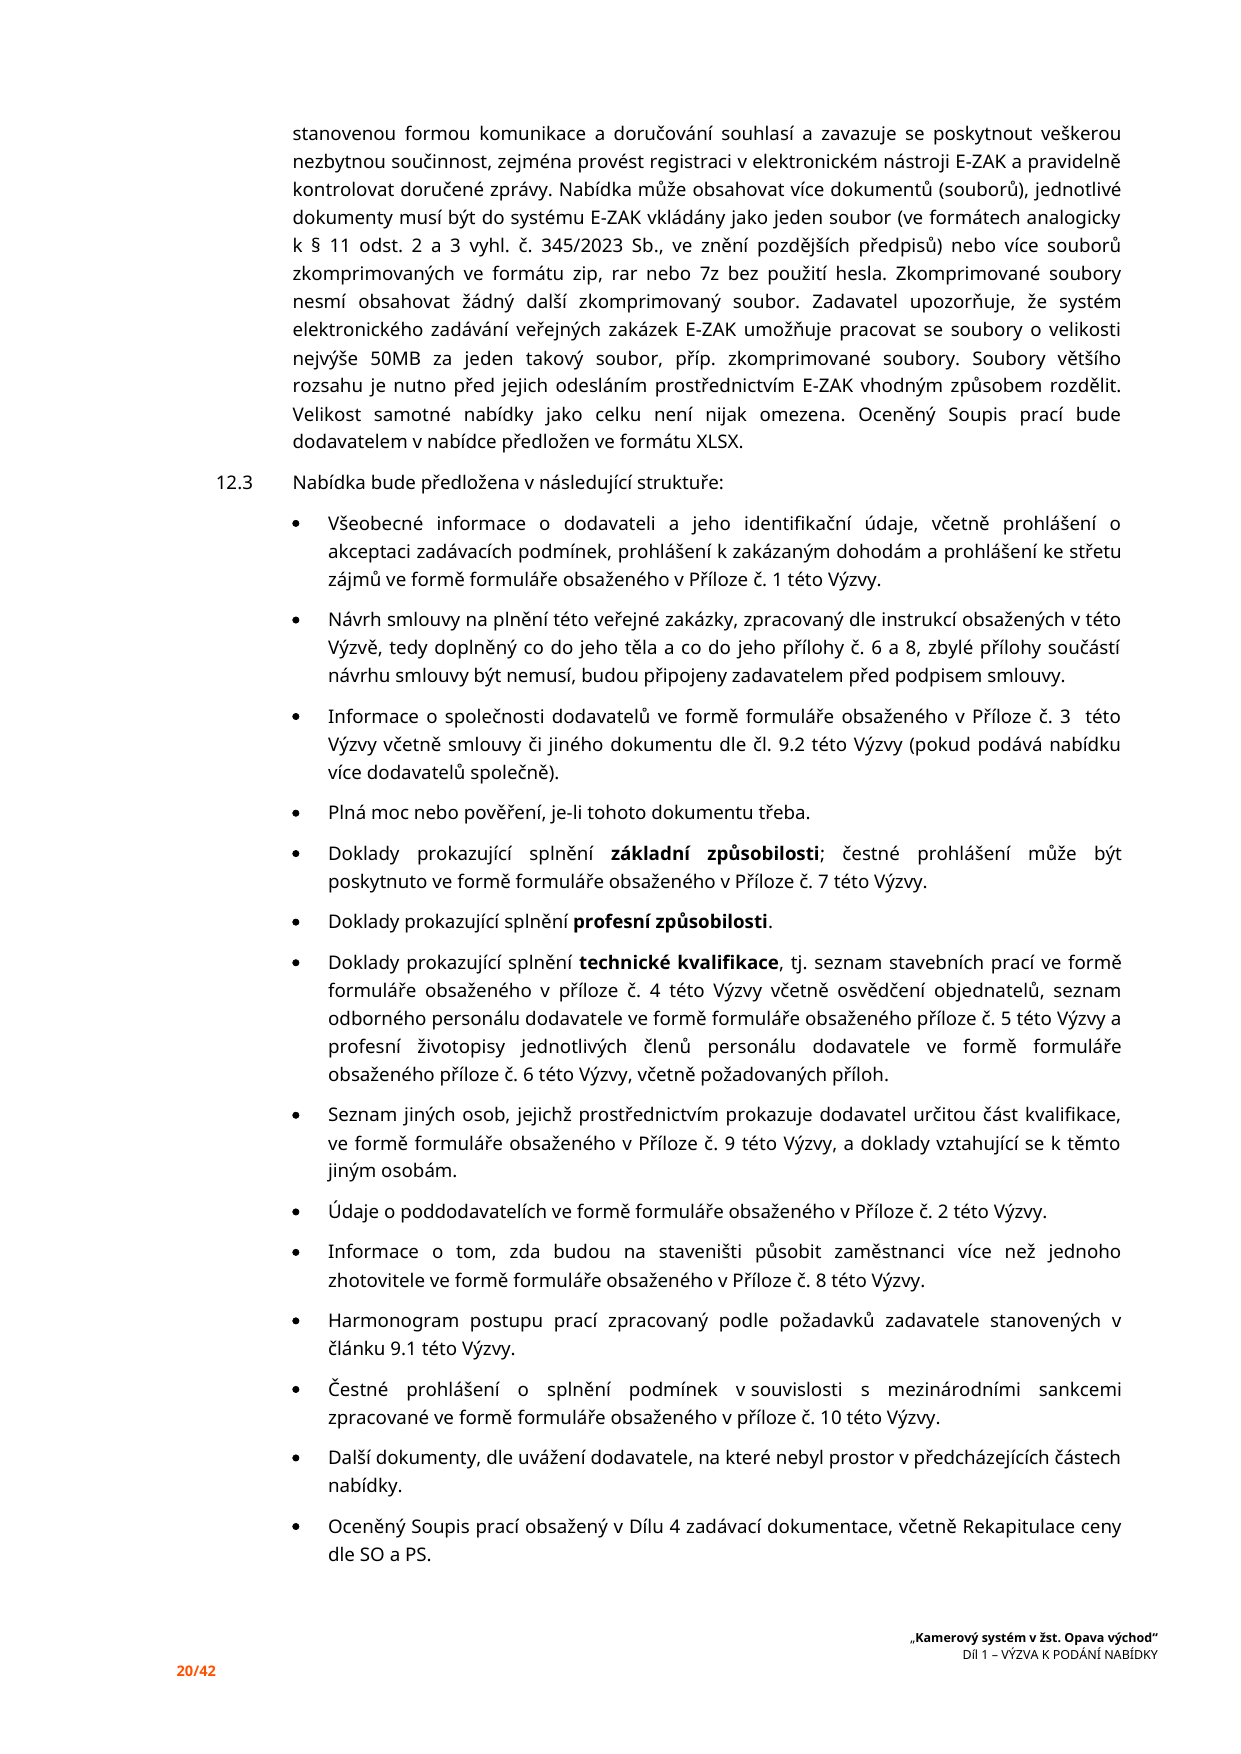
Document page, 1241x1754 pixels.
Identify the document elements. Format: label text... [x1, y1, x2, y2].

text Oceněný Soupis prací obsažený v Dílu 4 zadávací dokumentace, včetně Rekapitulace ceny dle SO a PS. [292, 1513, 1122, 1567]
text Informace o tom, zda budou na staveništi působit zaměstnanci více než jednoho zhotovitele ve formě formuláře obsaženého v Příloze č. 8 této Výzvy. [292, 1239, 1122, 1292]
text Informace o společnosti dodavatelů ve formě formuláře obsaženého v Příloze č. 3 této Výzvy včetně smlouvy či jiného dokumentu dle čl. 9.2 této Výzvy (pokud podává nabídku více dodavatelů společně). [292, 703, 1122, 784]
text Další dokumenty, dle uvážení dodavatele, na které nebyl prostor v předcházejících částech nabídky. [292, 1444, 1122, 1498]
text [216, 121, 1122, 454]
text Doklady prokazující splnění technické kvalifikace, tj. seznam stavebních prací ve formě formuláře obsaženého v příloze č. 4 této Výzvy včetně osvědčení objednatelů, seznam odborného personálu dodavatele ve formě formuláře obsaženého příloze č. 5 této Výzvy a profesní životopisy jednotlivých členů personálu dodavatele ve formě formuláře obsaženého příloze č. 6 této Výzvy, včetně požadovaných příloh. [292, 949, 1122, 1087]
text Doklady prokazující splnění profesní způsobilosti. [292, 909, 1122, 934]
text Návrh smlouvy na plnění této veřejné zakázky, zpracovaný dle instrukcí obsažených v této Výzvě, tedy doplněný co do jeho těla a co do jeho přílohy č. 6 a 8, zbylé přílohy součástí návrhu smlouvy být nemusí, budou připojeny zadavatelem před podpisem smlouvy. [292, 606, 1122, 688]
text Nabídka bude předložena v následující struktuře: [216, 469, 1122, 495]
text Plná moc nebo pověření, je-li tohoto dokumentu třeba. [292, 799, 1122, 825]
text Doklady prokazující splnění základní způsobilosti; čestné prohlášení může být poskytnuto ve formě formuláře obsaženého v Příloze č. 7 této Výzvy. [292, 840, 1122, 894]
text Všeobecné informace o dodavateli a jeho identifikační údaje, včetně prohlášení o akceptaci zadávacích podmínek, prohlášení k zakázaným dohodám a prohlášení ke střetu zájmů ve formě formuláře obsaženého v Příloze č. 1 této Výzvy. [292, 510, 1122, 591]
text Seznam jiných osob, jejichž prostřednictvím prokazuje dodavatel určitou část kvalifikace, ve formě formuláře obsaženého v Příloze č. 9 této Výzvy, a doklady vztahující se k těmto jiným osobám. [292, 1102, 1122, 1183]
text Čestné prohlášení o splnění podmínek v souvislosti s mezinárodními sankcemi zpracované ve formě formuláře obsaženého v příloze č. 10 této Výzvy. [292, 1376, 1122, 1429]
text Údaje o poddodavatelích ve formě formuláře obsaženého v Příloze č. 2 této Výzvy. [292, 1198, 1122, 1224]
text Harmonogram postupu prací zpracovaný podle požadavků zadavatele stanovených v článku 9.1 této Výzvy. [292, 1307, 1122, 1361]
